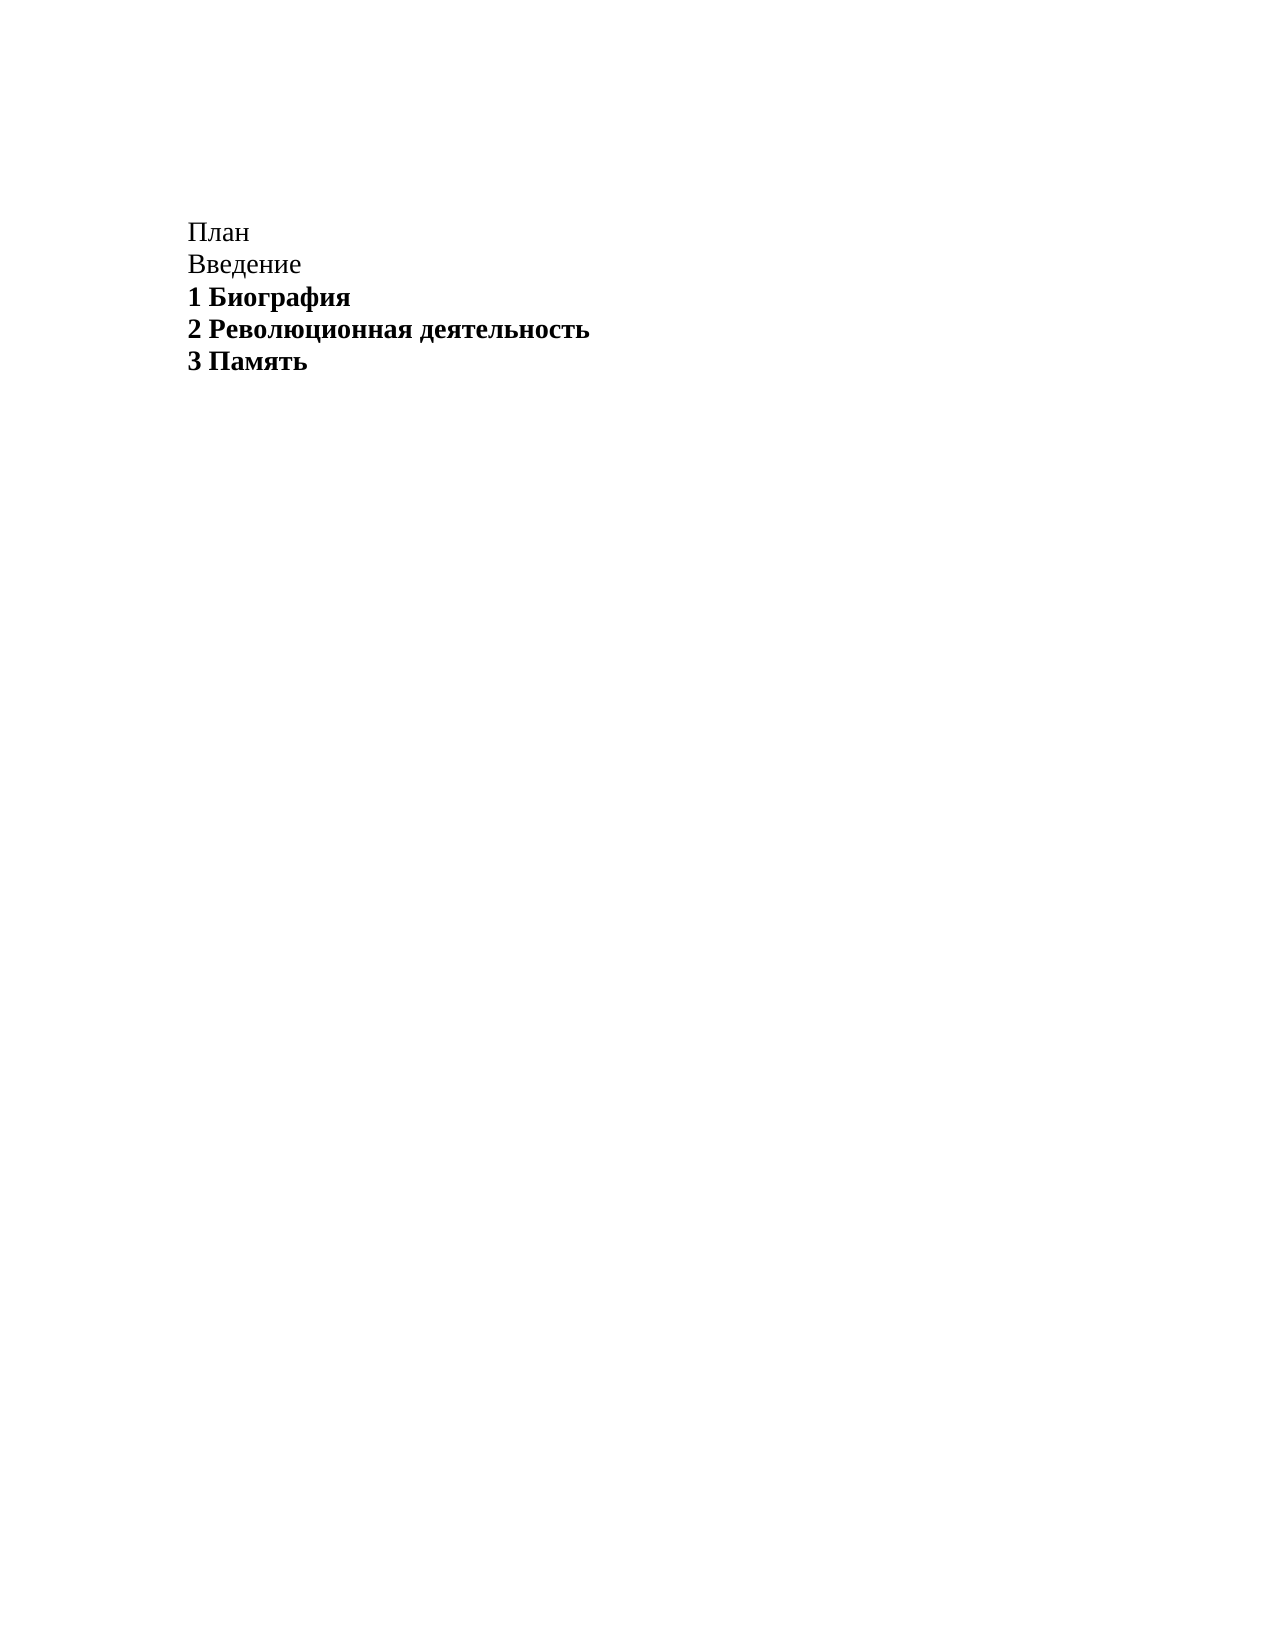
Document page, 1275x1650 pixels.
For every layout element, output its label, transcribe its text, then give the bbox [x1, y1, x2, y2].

text План Введение 1 Биография 2 Революционная деятельность 3 Память [187, 150, 1087, 474]
